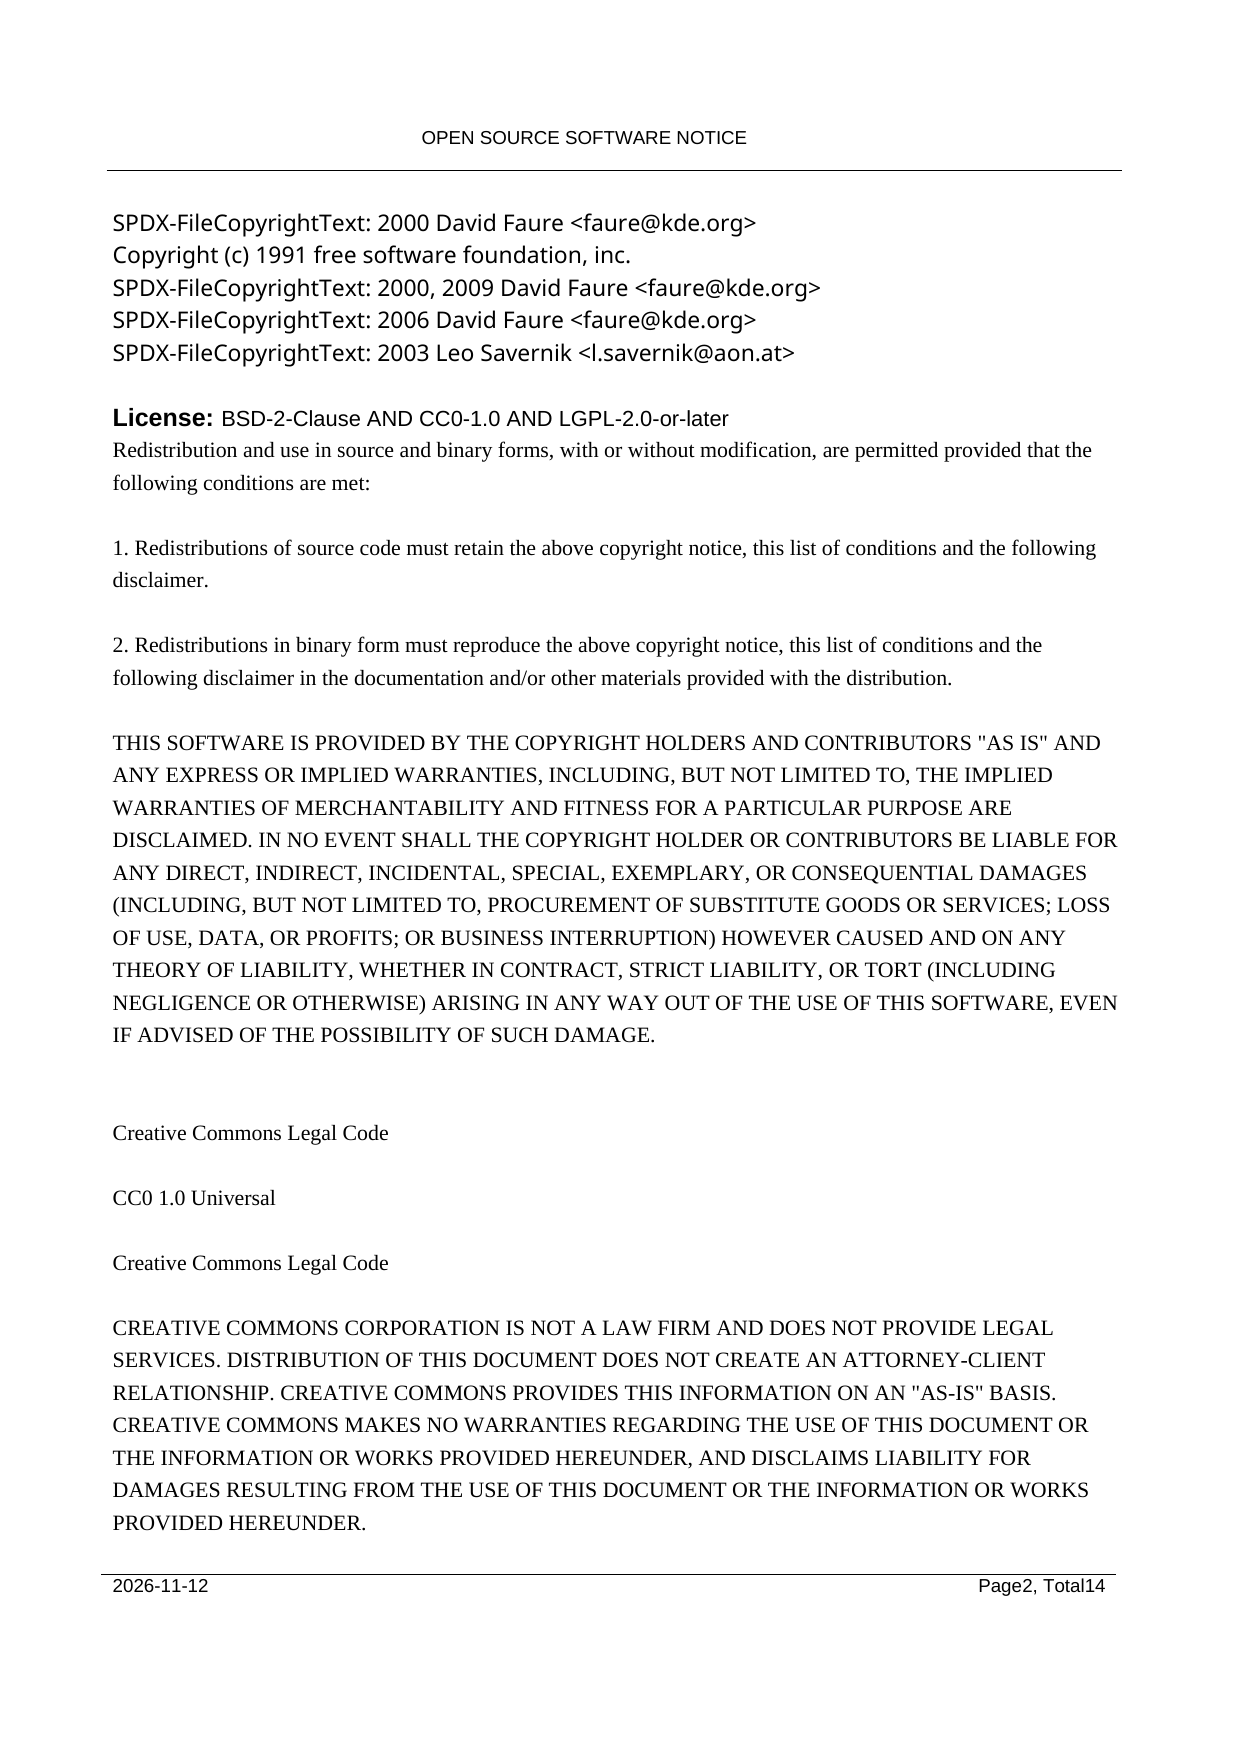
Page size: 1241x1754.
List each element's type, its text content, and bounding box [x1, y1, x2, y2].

text License: BSD-2-Clause AND CC0-1.0 AND LGPL-2.0-or-later [112, 401, 1128, 434]
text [112, 206, 1128, 401]
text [112, 434, 1128, 1539]
